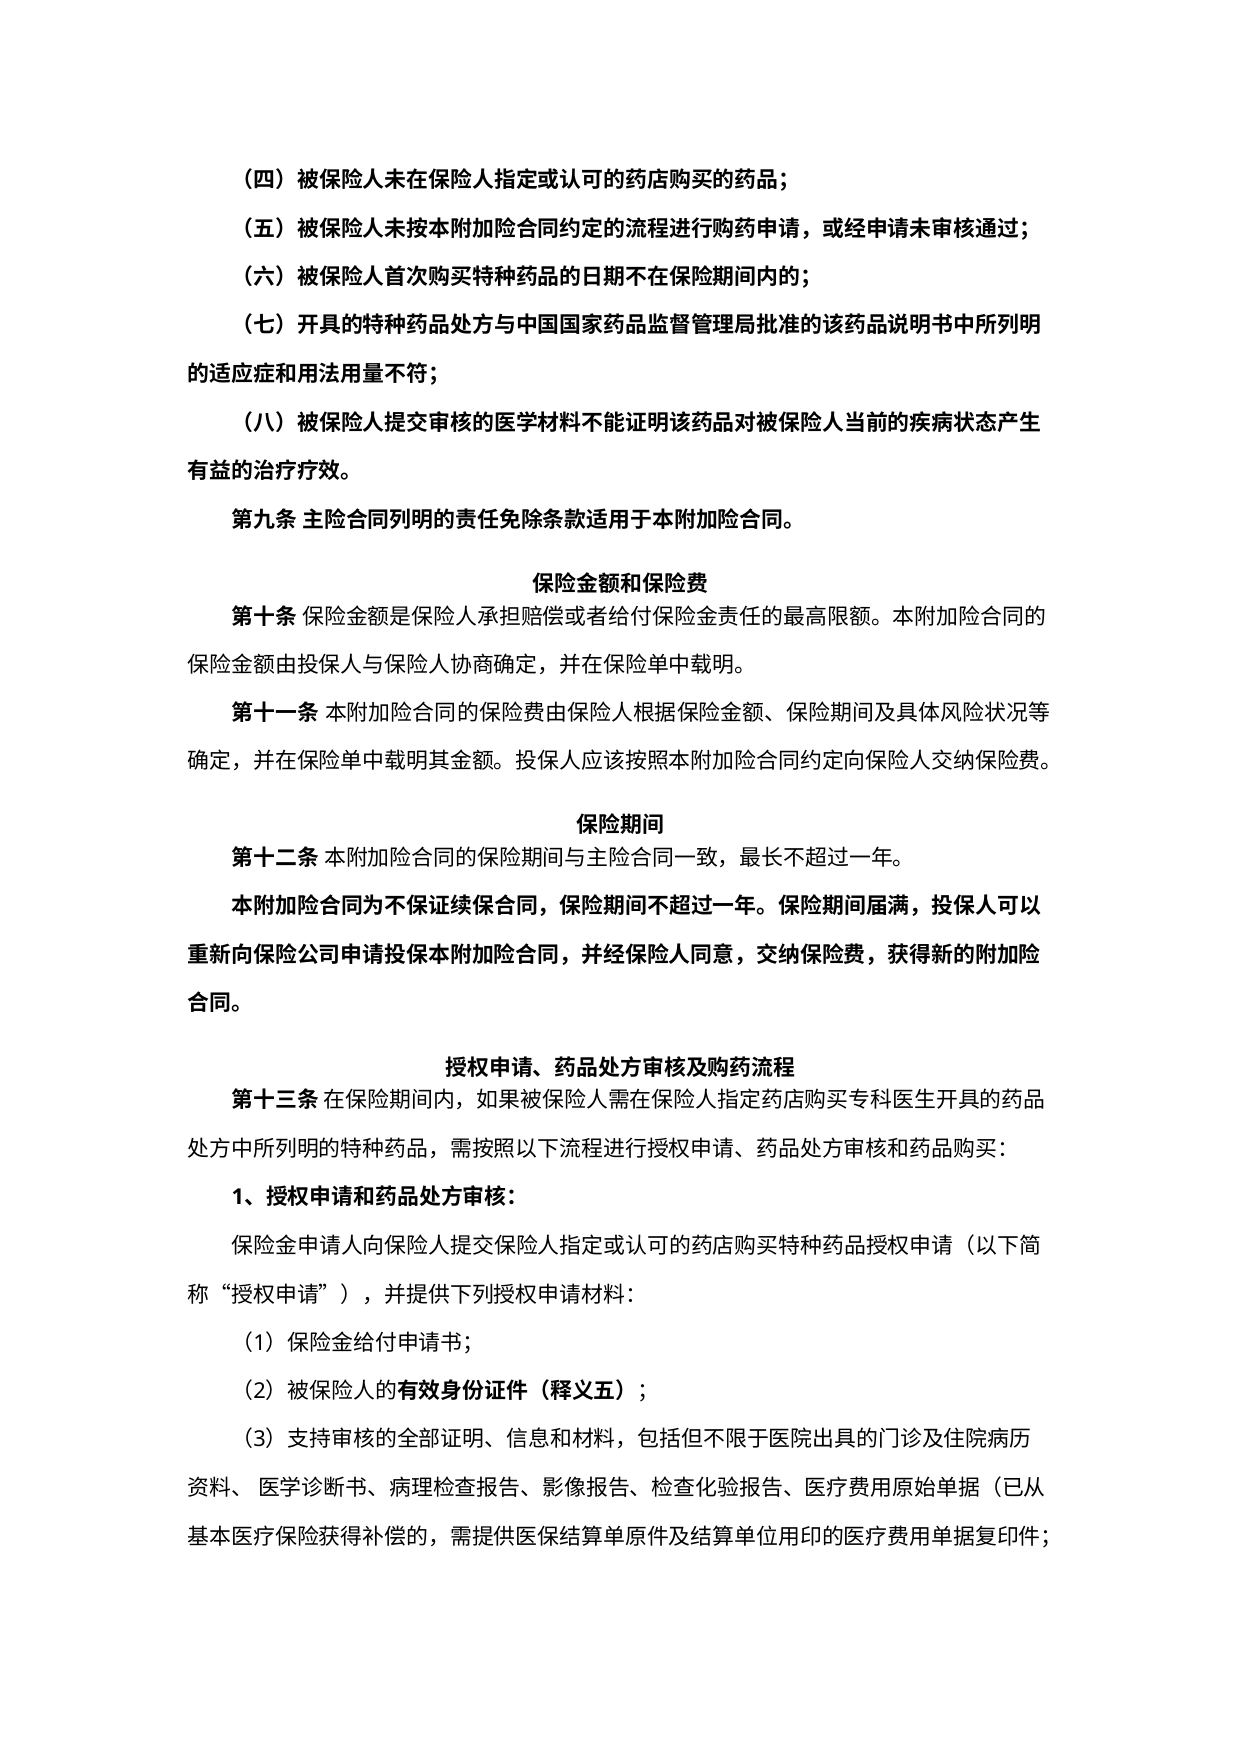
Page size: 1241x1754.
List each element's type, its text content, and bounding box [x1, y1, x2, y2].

text （六）被保险人首次购买特种药品的日期不在保险期间内的； [187, 259, 1053, 291]
text （八）被保险人提交审核的医学材料不能证明该药品对被保险人当前的疾病状态产生有益的治疗疗效。 [187, 404, 1053, 485]
text 保险金额和保险费 [187, 566, 1053, 598]
list 第十一条 本附加险合同的保险费由保险人根据保险金额、保险期间及具体风险状况等确定，并在保险单中载明其金额。投保人应该按照本附加险合同约定向保险人交纳保险费。 [187, 695, 1053, 774]
text 第十二条 本附加险合同的保险期间与主险合同一致，最长不超过一年。 [187, 839, 1053, 872]
text 保险期间 [187, 807, 1053, 839]
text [187, 1421, 1053, 1551]
text （五）被保险人未按本附加险合同约定的流程进行购药申请，或经申请未审核通过； [187, 210, 1053, 243]
text 第九条 主险合同列明的责任免除条款适用于本附加险合同。 [187, 501, 1053, 534]
text 保险金申请人向保险人提交保险人指定或认可的药店购买特种药品授权申请（以下简称“授权申请”），并提供下列授权申请材料： [187, 1227, 1053, 1309]
text （2）被保险人的有效身份证件（释义五）； [187, 1373, 1053, 1405]
text （1）保险金给付申请书； [187, 1324, 1053, 1357]
text （四）被保险人未在保险人指定或认可的药店购买的药品； [187, 162, 1053, 194]
text （七）开具的特种药品处方与中国国家药品监督管理局批准的该药品说明书中所列明的适应症和用法用量不符； [187, 307, 1053, 388]
text 本附加险合同为不保证续保合同，保险期间不超过一年。保险期间届满，投保人可以重新向保险公司申请投保本附加险合同，并经保险人同意，交纳保险费，获得新的附加险合同。 [187, 887, 1053, 1017]
text 第十三条 在保险期间内，如果被保险人需在保险人指定药店购买专科医生开具的药品处方中所列明的特种药品，需按照以下流程进行授权申请、药品处方审核和药品购买： [187, 1082, 1053, 1163]
text 1、授权申请和药品处方审核： [187, 1179, 1053, 1212]
text 第十条 保险金额是保险人承担赔偿或者给付保险金责任的最高限额。本附加险合同的保险金额由投保人与保险人协商确定，并在保险单中载明。 [187, 598, 1053, 679]
text 授权申请、药品处方审核及购药流程 [187, 1049, 1053, 1082]
